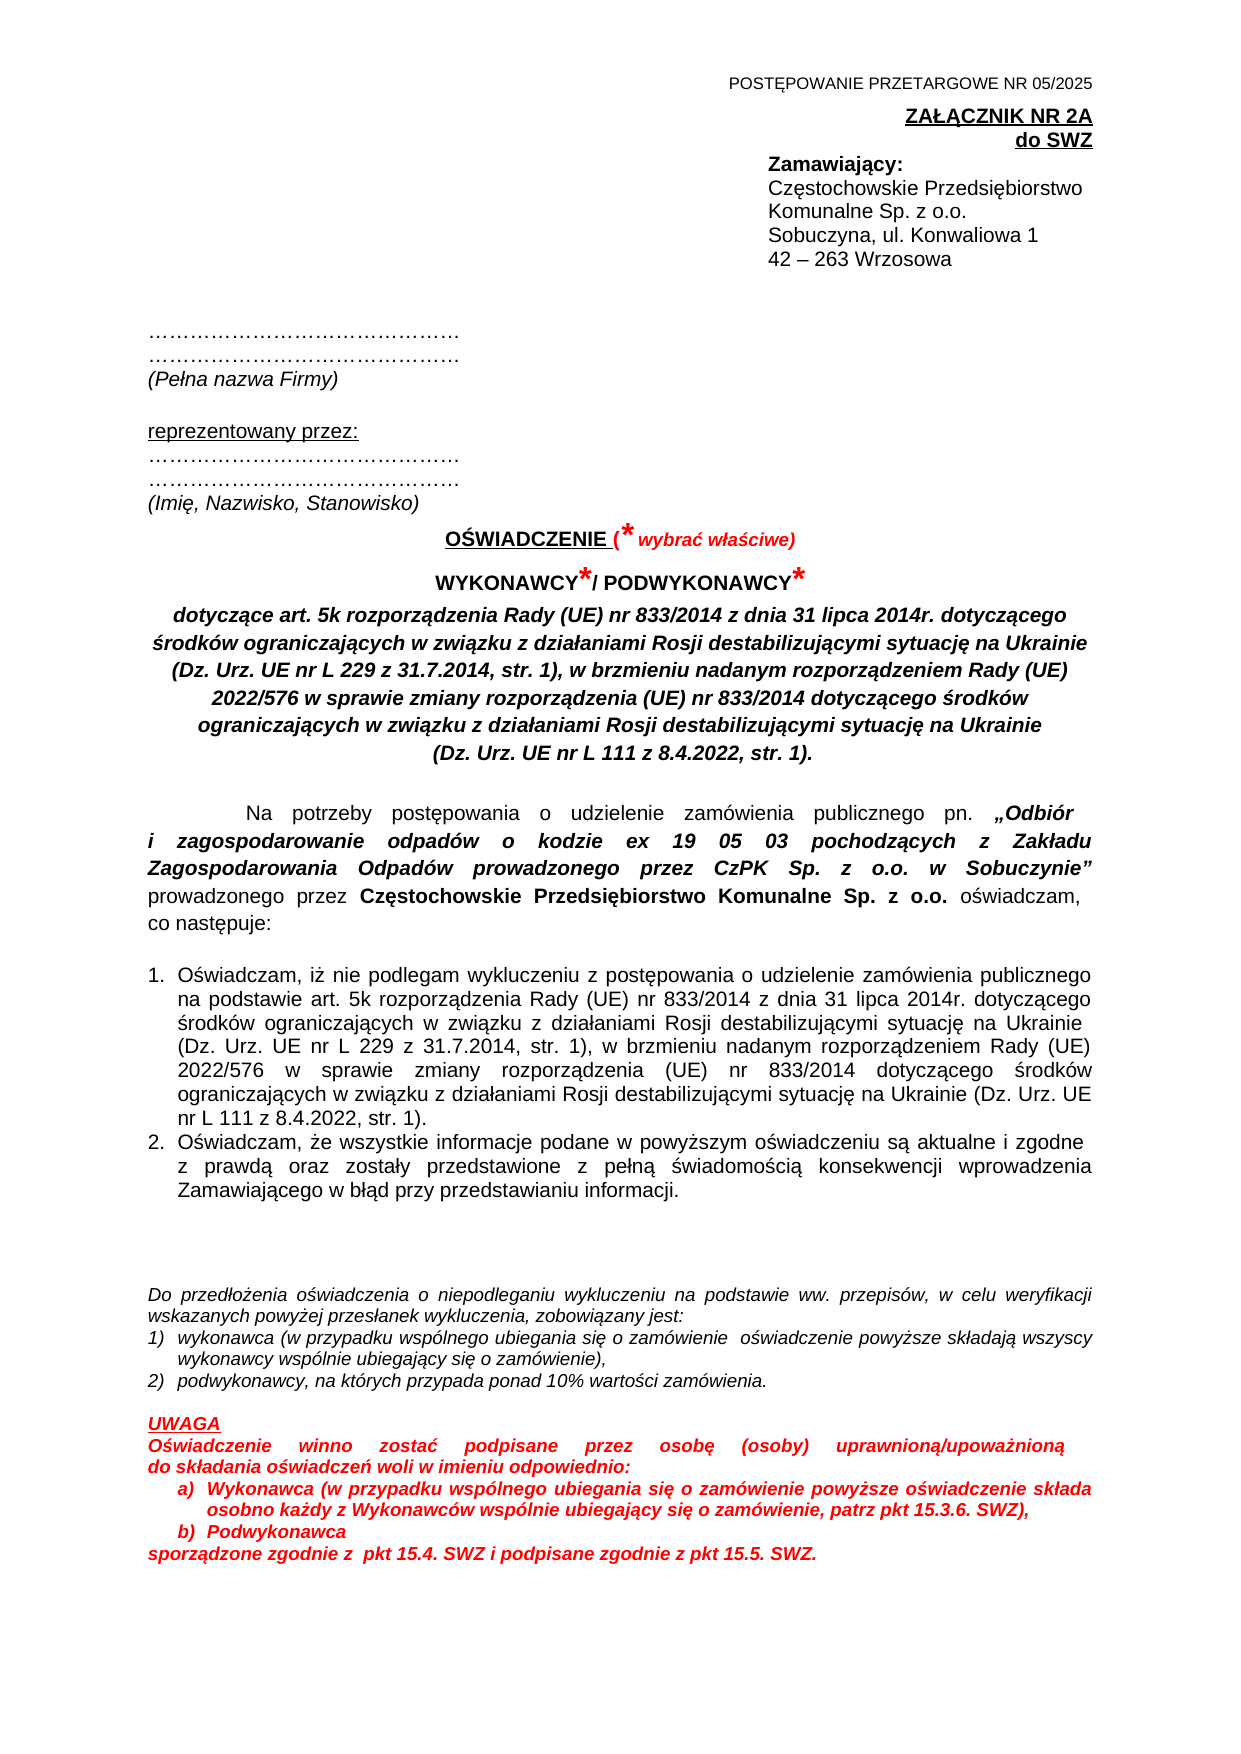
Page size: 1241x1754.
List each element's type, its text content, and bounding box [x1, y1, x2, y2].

text (Dz. Urz. UE nr L 229 z 31.7.2014, str. 1), w brzmieniu nadanym rozporządzeniem Rady (UE) 2022/576 w sprawie zmiany rozporządzenia (UE) nr 833/2014 dotyczącego środków ograniczających w związku z działaniami Rosji destabilizującymi sytuację na Ukrainie (Dz. Urz. UE nr L 111 z 8.4.2022, str. 1). [148, 658, 1093, 797]
list Podwykonawca [177, 1521, 1093, 1542]
text reprezentowany przez: [148, 419, 1093, 443]
text (Pełna nazwa Firmy) [148, 367, 472, 419]
list Oświadczam, że wszystkie informacje podane w powyższym oświadczeniu są aktualne i zgodne z prawdą oraz zostały przedstawione z pełną świadomością konsekwencji wprowadzenia Zamawiającego w błąd przy przedstawianiu informacji. [148, 1130, 1093, 1202]
text Oświadczenie winno zostać podpisane przez osobę (osoby) uprawnioną/upoważnioną do składania oświadczeń woli w imieniu odpowiednio: [148, 1434, 1093, 1478]
text dotyczące art. 5k rozporządzenia Rady (UE) nr 833/2014 z dnia 31 lipca 2014r. dotyczącego środków ograniczających w związku z działaniami Rosji destabilizującymi sytuację na Ukrainie [148, 603, 1093, 654]
text Do przedłożenia oświadczenia o niepodleganiu wykluczeniu na podstawie ww. przepisów, w celu weryfikacji wskazanych powyżej przesłanek wykluczenia, zobowiązany jest: [148, 1283, 1093, 1327]
text do SWZ [148, 127, 1093, 151]
text Zamawiający: [694, 151, 1093, 175]
text OŚWIADCZENIE (* wybrać właściwe) WYKONAWCY*/ PODWYKONAWCY* [148, 515, 1093, 597]
list Oświadczam, iż nie podlegam wykluczeniu z postępowania o udzielenie zamówienia publicznego na podstawie art. 5k rozporządzenia Rady (UE) nr 833/2014 z dnia 31 lipca 2014r. dotyczącego środków ograniczających w związku z działaniami Rosji destabilizującymi sytuację na Ukrainie (Dz. Urz. UE nr L 229 z 31.7.2014, str. 1), w brzmieniu nadanym rozporządzeniem Rady (UE) 2022/576 w sprawie zmiany rozporządzenia (UE) nr 833/2014 dotyczącego środków ograniczających w związku z działaniami Rosji destabilizującymi sytuację na Ukrainie (Dz. Urz. UE nr L 111 z 8.4.2022, str. 1). [148, 962, 1093, 1130]
text (Imię, Nazwisko, Stanowisko) [148, 491, 472, 515]
text 1) wykonawca (w przypadku wspólnego ubiegania się o zamówienie oświadczenie powyższe składają wszyscy wykonawcy wspólnie ubiegający się o zamówienie), [148, 1327, 1093, 1370]
text 42 – 263 Wrzosowa [768, 247, 1093, 271]
text Sobuczyna, ul. Konwaliowa 1 [768, 223, 1093, 247]
text ZAŁĄCZNIK NR 2A [148, 103, 1093, 127]
text 2) podwykonawcy, na których przypada ponad 10% wartości zamówienia. [148, 1370, 1093, 1391]
list Wykonawca (w przypadku wspólnego ubiegania się o zamówienie powyższe oświadczenie składa osobno każdy z Wykonawców wspólnie ubiegający się o zamówienie, patrz pkt 15.3.6. SWZ), [177, 1478, 1093, 1521]
text ……………………………………………………………………………… [148, 319, 472, 367]
text Częstochowskie Przedsiębiorstwo Komunalne Sp. z o.o. [768, 175, 1093, 223]
text UWAGA [148, 1413, 1093, 1434]
text Na potrzeby postępowania o udzielenie zamówienia publicznego pn. „Odbiór i zagospodarowanie odpadów o kodzie ex 19 05 03 pochodzących z Zakładu Zagospodarowania Odpadów prowadzonego przez CzPK Sp. z o.o. w Sobuczynie” prowadzonego przez Częstochowskie Przedsiębiorstwo Komunalne Sp. z o.o. oświadczam, co następuje: [148, 801, 1093, 935]
text ……………………………………………………………………………… [148, 443, 472, 491]
text sporządzone zgodnie z pkt 15.4. SWZ i podpisane zgodnie z pkt 15.5. SWZ. [148, 1542, 1093, 1564]
